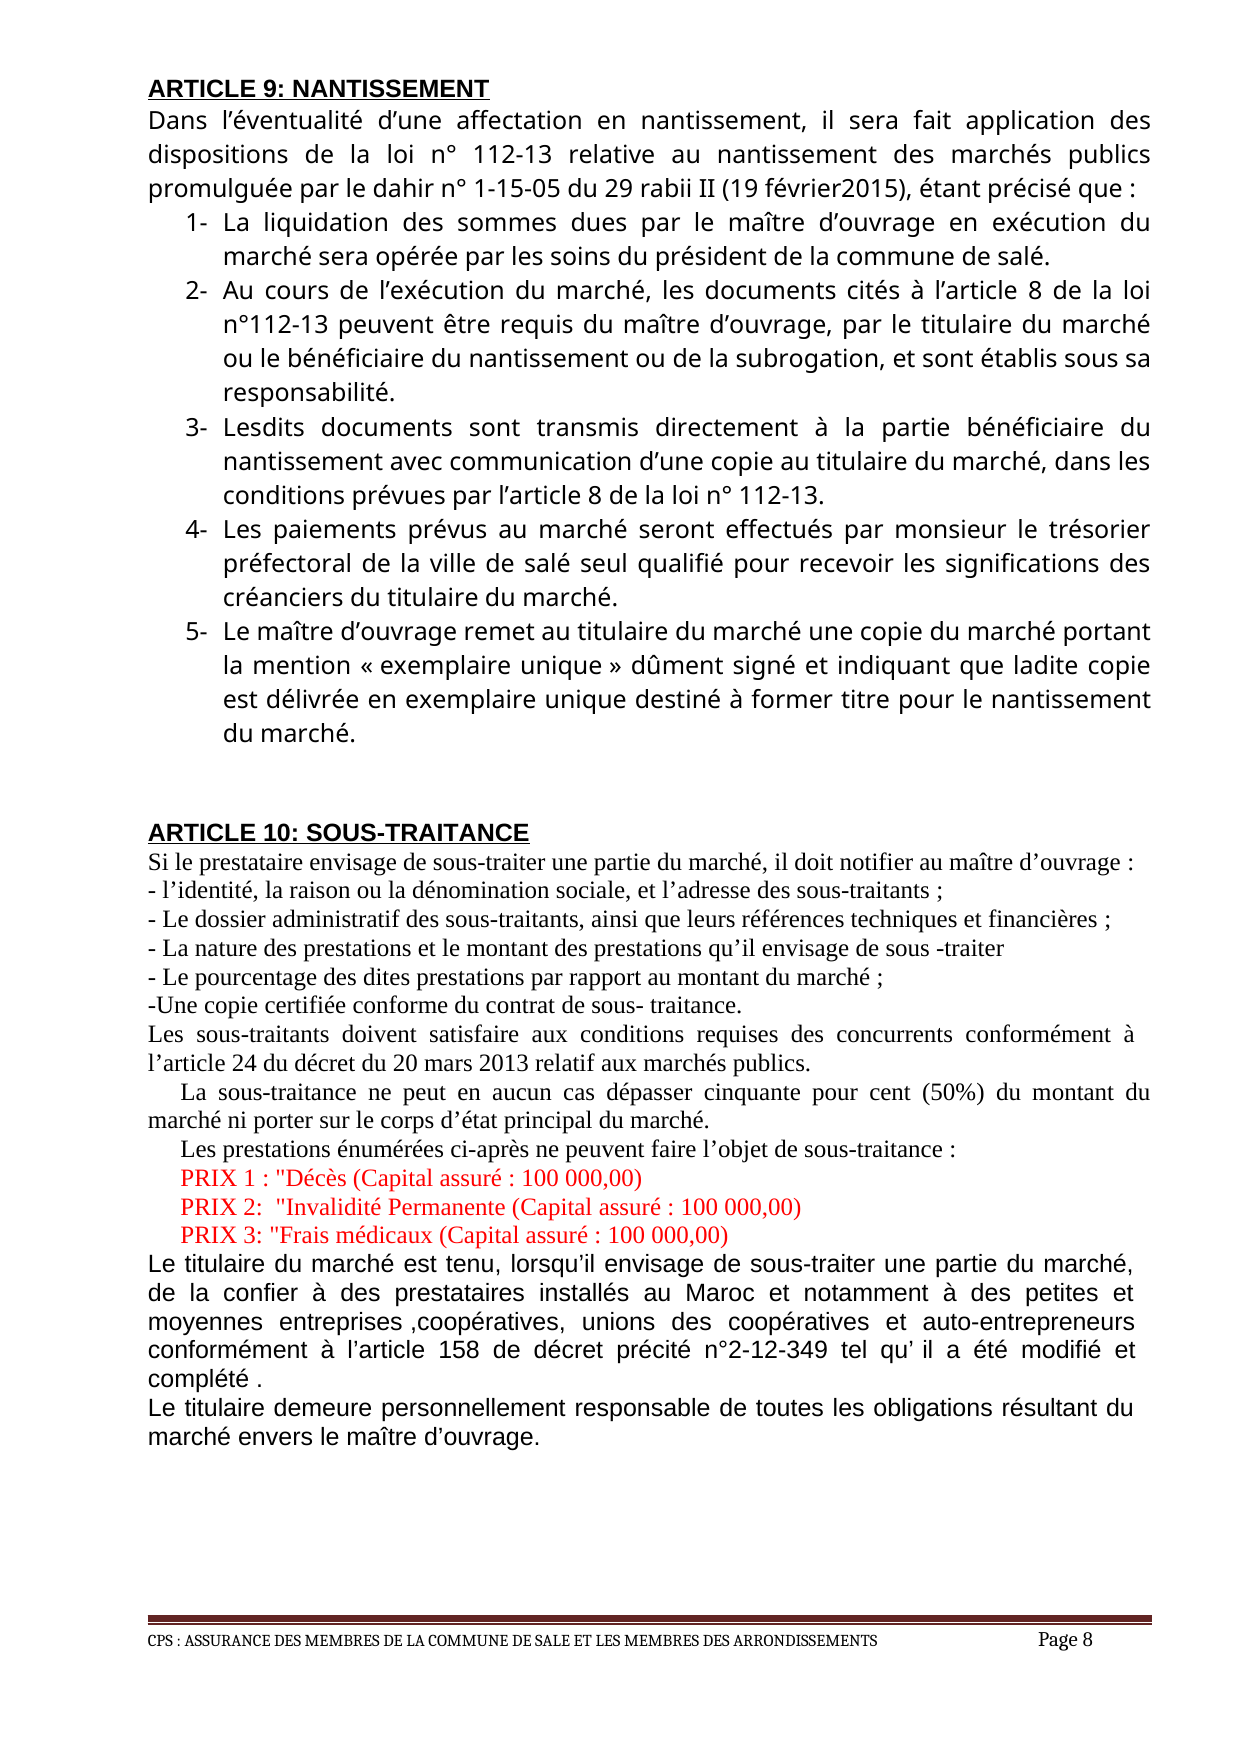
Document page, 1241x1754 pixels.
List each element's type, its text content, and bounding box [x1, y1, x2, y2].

list Les paiements prévus au marché seront effectués par monsieur le trésorier préfectoral de la ville de salé seul qualifié pour recevoir les significations des créanciers du titulaire du marché. [185, 511, 1152, 613]
text Le titulaire demeure personnellement responsable de toutes les obligations résultant du marché envers le maître d’ouvrage. [148, 1393, 1136, 1450]
text - Le dossier administratif des sous-traitants, ainsi que leurs références techniques et financières ; [148, 904, 1136, 933]
text Le titulaire du marché est tenu, lorsqu’il envisage de sous-traiter une partie du marché, de la confier à des prestataires installés au Maroc et notamment à des petites et moyennes entreprises ,coopératives, unions des coopératives et auto-entrepreneurs conformément à l’article 158 de décret précité n°2-12-349 tel qu’ il a été modifié et complété . [148, 1249, 1136, 1393]
text Si le prestataire envisage de sous-traiter une partie du marché, il doit notifier au maître d’ouvrage : [148, 847, 1136, 875]
text PRIX 3: "Frais médicaux (Capital assuré : 100 000,00) [148, 1220, 1152, 1249]
text - l’identité, la raison ou la dénomination sociale, et l’adresse des sous-traitants ; [148, 875, 1136, 904]
text PRIX 2: "Invalidité Permanente (Capital assuré : 100 000,00) [148, 1192, 1152, 1220]
text -Une copie certifiée conforme du contrat de sous- traitance. [148, 990, 1136, 1019]
text Les sous-traitants doivent satisfaire aux conditions requises des concurrents conformément à l’article 24 du décret du 20 mars 2013 relatif aux marchés publics. [148, 1019, 1136, 1077]
list Lesdits documents sont transmis directement à la partie bénéficiaire du nantissement avec communication d’une copie au titulaire du marché, dans les conditions prévues par l’article 8 de la loi n° 112-13. [185, 409, 1152, 511]
list Le maître d’ouvrage remet au titulaire du marché une copie du marché portant la mention « exemplaire unique » dûment signé et indiquant que ladite copie est délivrée en exemplaire unique destiné à former titre pour le nantissement du marché. [185, 613, 1152, 750]
text Dans l’éventualité d’une affectation en nantissement, il sera fait application des dispositions de la loi n° 112-13 relative au nantissement des marchés publics promulguée par le dahir n° 1-15-05 du 29 rabii II (19 février2015), étant précisé que : [148, 103, 1152, 205]
text Article 9: nantissement [148, 74, 1152, 103]
text PRIX 1 : "Décès (Capital assuré : 100 000,00) [148, 1163, 1152, 1192]
list Au cours de l’exécution du marché, les documents cités à l’article 8 de la loi n°112-13 peuvent être requis du maître d’ouvrage, par le titulaire du marché ou le bénéficiaire du nantissement ou de la subrogation, et sont établis sous sa responsabilité. [185, 273, 1152, 409]
text Article 10: sous-traitance [148, 818, 1152, 847]
text Les prestations énumérées ci-après ne peuvent faire l’objet de sous-traitance : [148, 1134, 1152, 1163]
list La liquidation des sommes dues par le maître d’ouvrage en exécution du marché sera opérée par les soins du président de la commune de salé. [185, 205, 1152, 273]
text La sous-traitance ne peut en aucun cas dépasser cinquante pour cent (50%) du montant du marché ni porter sur le corps d’état principal du marché. [148, 1077, 1152, 1134]
text - Le pourcentage des dites prestations par rapport au montant du marché ; [148, 962, 1136, 990]
text - La nature des prestations et le montant des prestations qu’il envisage de sous -traiter [148, 933, 1136, 962]
